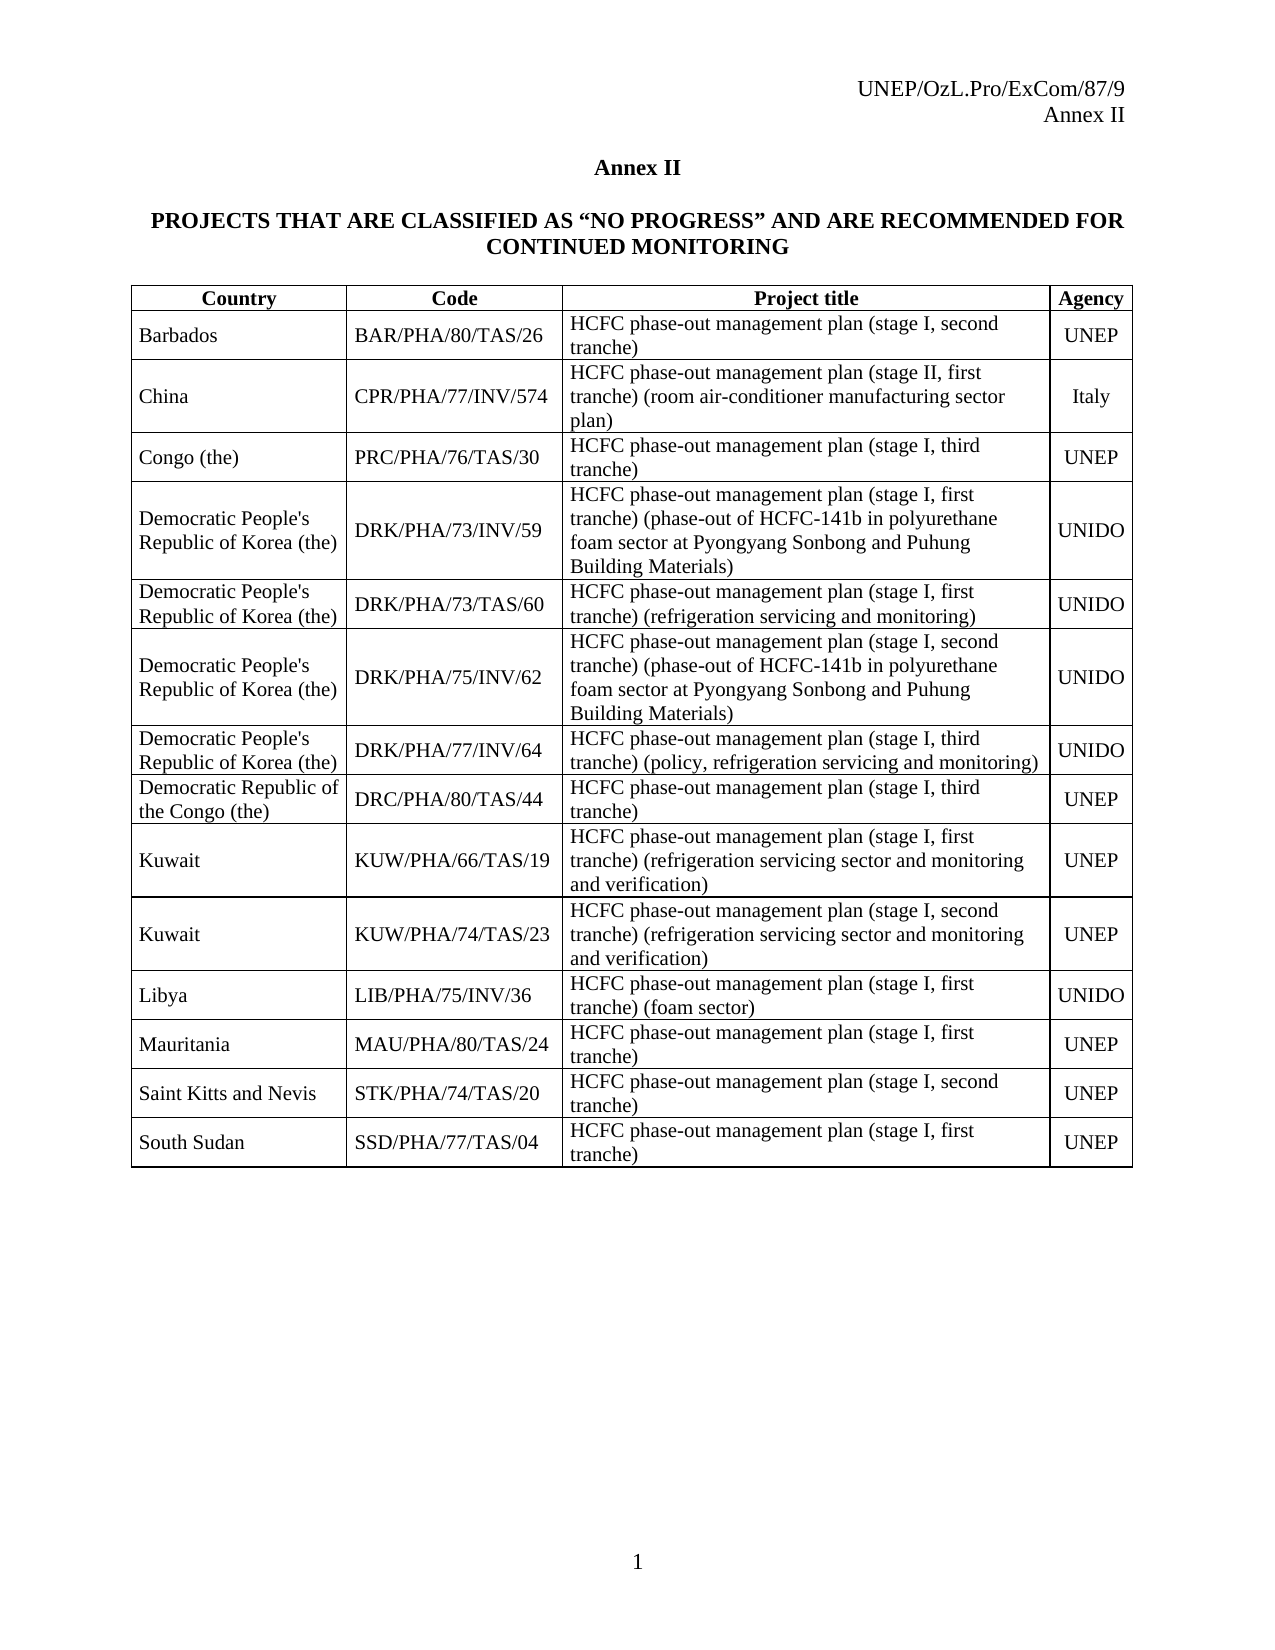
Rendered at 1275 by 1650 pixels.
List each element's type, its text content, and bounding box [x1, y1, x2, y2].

table_cell HCFC phase-out management plan (stage I, first tranche) [563, 1118, 1049, 1166]
table_cell Democratic Republic of the Congo (the) [132, 775, 346, 823]
table_cell UNEP [1051, 311, 1132, 359]
table_header Code [347, 286, 562, 309]
table_cell HCFC phase-out management plan (stage II, first tranche) (room air-conditioner manufacturing sector plan) [563, 360, 1049, 432]
table_cell HCFC phase-out management plan (stage I, third tranche) (policy, refrigeration servicing and monitoring) [563, 726, 1049, 774]
table_cell Democratic People's Republic of Korea (the) [132, 726, 346, 774]
table_cell UNIDO [1051, 726, 1132, 774]
table_cell UNEP [1051, 433, 1132, 481]
table_cell DRK/PHA/77/INV/64 [347, 726, 562, 774]
table_cell Mauritania [132, 1020, 346, 1068]
table_cell HCFC phase-out management plan (stage I, second tranche) (refrigeration servicing sector and monitoring and verification) [563, 898, 1049, 970]
table_cell HCFC phase-out management plan (stage I, first tranche) (refrigeration servicing sector and monitoring and verification) [563, 824, 1049, 896]
table_cell DRK/PHA/73/INV/59 [347, 482, 562, 578]
table_cell HCFC phase-out management plan (stage I, third tranche) [563, 433, 1049, 481]
table_cell SSD/PHA/77/TAS/04 [347, 1118, 562, 1166]
table_cell HCFC phase-out management plan (stage I, first tranche) [563, 1020, 1049, 1068]
table_cell Saint Kitts and Nevis [132, 1069, 346, 1117]
table_cell UNIDO [1051, 971, 1132, 1019]
table_cell LIB/PHA/75/INV/36 [347, 971, 562, 1019]
table_cell BAR/PHA/80/TAS/26 [347, 311, 562, 359]
table_cell HCFC phase-out management plan (stage I, second tranche) [563, 311, 1049, 359]
table_cell China [132, 360, 346, 432]
table_cell Kuwait [132, 824, 346, 896]
table_header Agency [1051, 286, 1132, 309]
table_cell STK/PHA/74/TAS/20 [347, 1069, 562, 1117]
table_cell CPR/PHA/77/INV/574 [347, 360, 562, 432]
table_cell HCFC phase-out management plan (stage I, second tranche) (phase-out of HCFC-141b in polyurethane foam sector at Pyongyang Sonbong and Puhung Building Materials) [563, 629, 1049, 725]
table_cell MAU/PHA/80/TAS/24 [347, 1020, 562, 1068]
table_cell UNEP [1051, 1069, 1132, 1117]
table_cell UNEP [1051, 1020, 1132, 1068]
table_cell HCFC phase-out management plan (stage I, first tranche) (phase-out of HCFC-141b in polyurethane foam sector at Pyongyang Sonbong and Puhung Building Materials) [563, 482, 1049, 578]
table_cell PRC/PHA/76/TAS/30 [347, 433, 562, 481]
table_cell Libya [132, 971, 346, 1019]
table_cell Kuwait [132, 898, 346, 970]
table_cell UNIDO [1051, 629, 1132, 725]
table_cell KUW/PHA/66/TAS/19 [347, 824, 562, 896]
table_cell HCFC phase-out management plan (stage I, first tranche) (refrigeration servicing and monitoring) [563, 580, 1049, 628]
table_header Project title [563, 286, 1049, 309]
table_cell KUW/PHA/74/TAS/23 [347, 898, 562, 970]
table_cell Italy [1051, 360, 1132, 432]
text Annex II [150, 154, 1125, 180]
table_cell UNIDO [1051, 580, 1132, 628]
table_cell DRK/PHA/75/INV/62 [347, 629, 562, 725]
list PROJECTS THAT ARE CLASSIFIED AS “NO PROGRESS” and are recommended for continued monitoring [150, 207, 1125, 259]
table_cell DRC/PHA/80/TAS/44 [347, 775, 562, 823]
table_cell UNEP [1051, 775, 1132, 823]
table_cell HCFC phase-out management plan (stage I, third tranche) [563, 775, 1049, 823]
table_cell HCFC phase-out management plan (stage I, first tranche) (foam sector) [563, 971, 1049, 1019]
table_cell UNEP [1051, 824, 1132, 896]
table_cell UNEP [1051, 898, 1132, 970]
table_cell UNIDO [1051, 482, 1132, 578]
table_cell Congo (the) [132, 433, 346, 481]
table_cell Democratic People's Republic of Korea (the) [132, 629, 346, 725]
table_cell South Sudan [132, 1118, 346, 1166]
table_cell UNEP [1051, 1118, 1132, 1166]
table_cell Democratic People's Republic of Korea (the) [132, 580, 346, 628]
table_cell HCFC phase-out management plan (stage I, second tranche) [563, 1069, 1049, 1117]
table_header Country [132, 286, 346, 309]
table_cell DRK/PHA/73/TAS/60 [347, 580, 562, 628]
table_cell Barbados [132, 311, 346, 359]
table_cell Democratic People's Republic of Korea (the) [132, 482, 346, 578]
